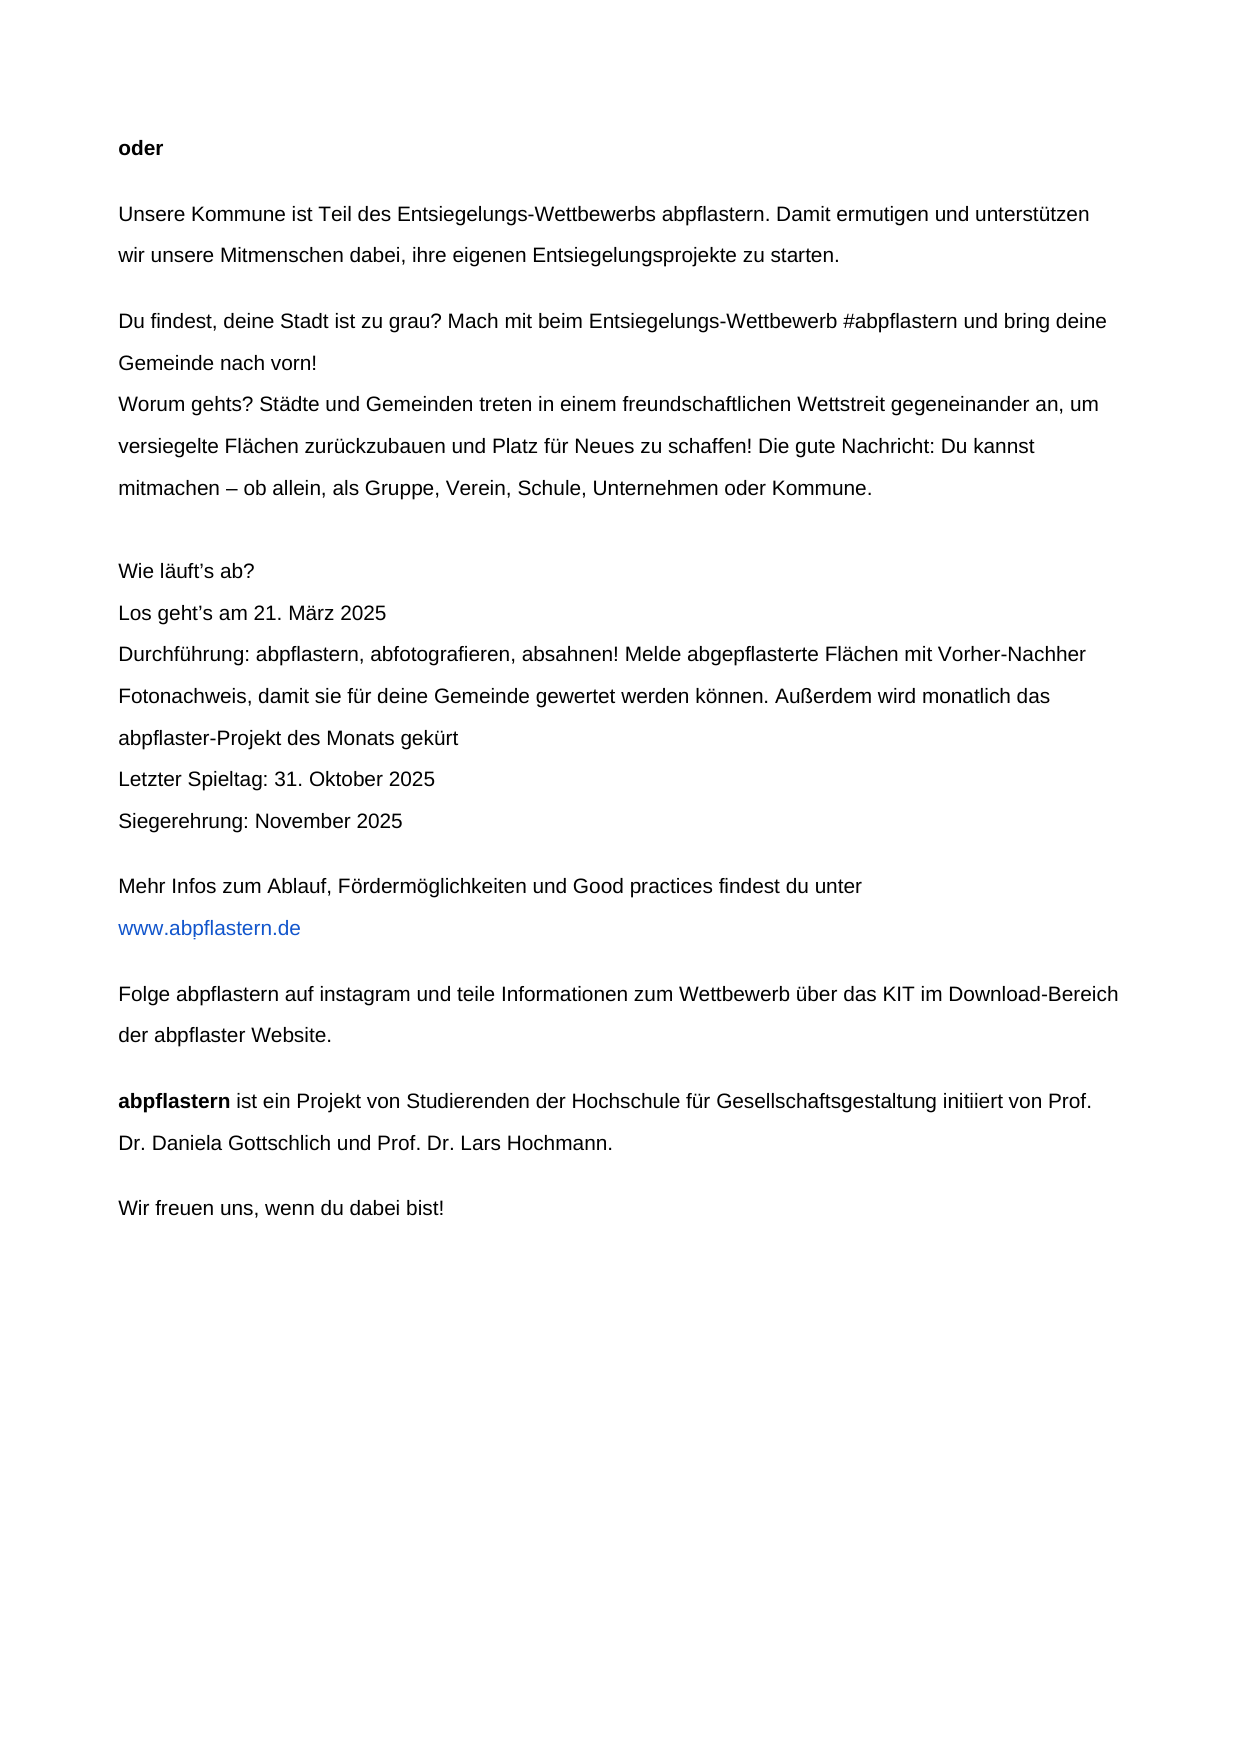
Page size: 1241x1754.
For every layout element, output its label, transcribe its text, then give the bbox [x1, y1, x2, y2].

text Unsere Kommune ist Teil des Entsiegelungs-Wettbewerbs abpflastern. Damit ermutigen und unterstützen wir unsere Mitmenschen dabei, ihre eigenen Entsiegelungsprojekte zu starten. [118, 184, 1122, 267]
text Mehr Infos zum Ablauf, Fördermöglichkeiten und Good practices findest du unter [118, 857, 1122, 898]
text Wir freuen uns, wenn du dabei bist! [118, 1178, 1122, 1220]
text Durchführung: abpflastern, abfotografieren, absahnen! Melde abgepflasterte Flächen mit Vorher-Nachher Fotonachweis, damit sie für deine Gemeinde gewertet werden können. Außerdem wird monatlich das abpflaster-Projekt des Monats gekürt [118, 624, 1122, 749]
text www.abpflastern.de [118, 898, 1122, 940]
text Siegerehrung: November 2025 [118, 791, 1122, 833]
text Du findest, deine Stadt ist zu grau? Mach mit beim Entsiegelungs-Wettbewerb #abpflastern und bring deine Gemeinde nach vorn! Worum gehts? Städte und Gemeinden treten in einem freundschaftlichen Wettstreit gegeneinander an, um versiegelte Flächen zurückzubauen und Platz für Neues zu schaffen! Die gute Nachricht: Du kannst mitmachen – ob allein, als Gruppe, Verein, Schule, Unternehmen oder Kommune. Wie läuft’s ab? [118, 291, 1122, 583]
text abpflastern ist ein Projekt von Studierenden der Hochschule für Gesellschaftsgestaltung initiiert von Prof. Dr. Daniela Gottschlich und Prof. Dr. Lars Hochmann. [118, 1071, 1122, 1154]
text Folge abpflastern auf instagram und teile Informationen zum Wettbewerb über das KIT im Download-Bereich der abpflaster Website. [118, 964, 1122, 1047]
text Letzter Spieltag: 31. Oktober 2025 [118, 749, 1122, 791]
text Los geht’s am 21. März 2025 [118, 583, 1122, 624]
text oder [118, 118, 1122, 160]
